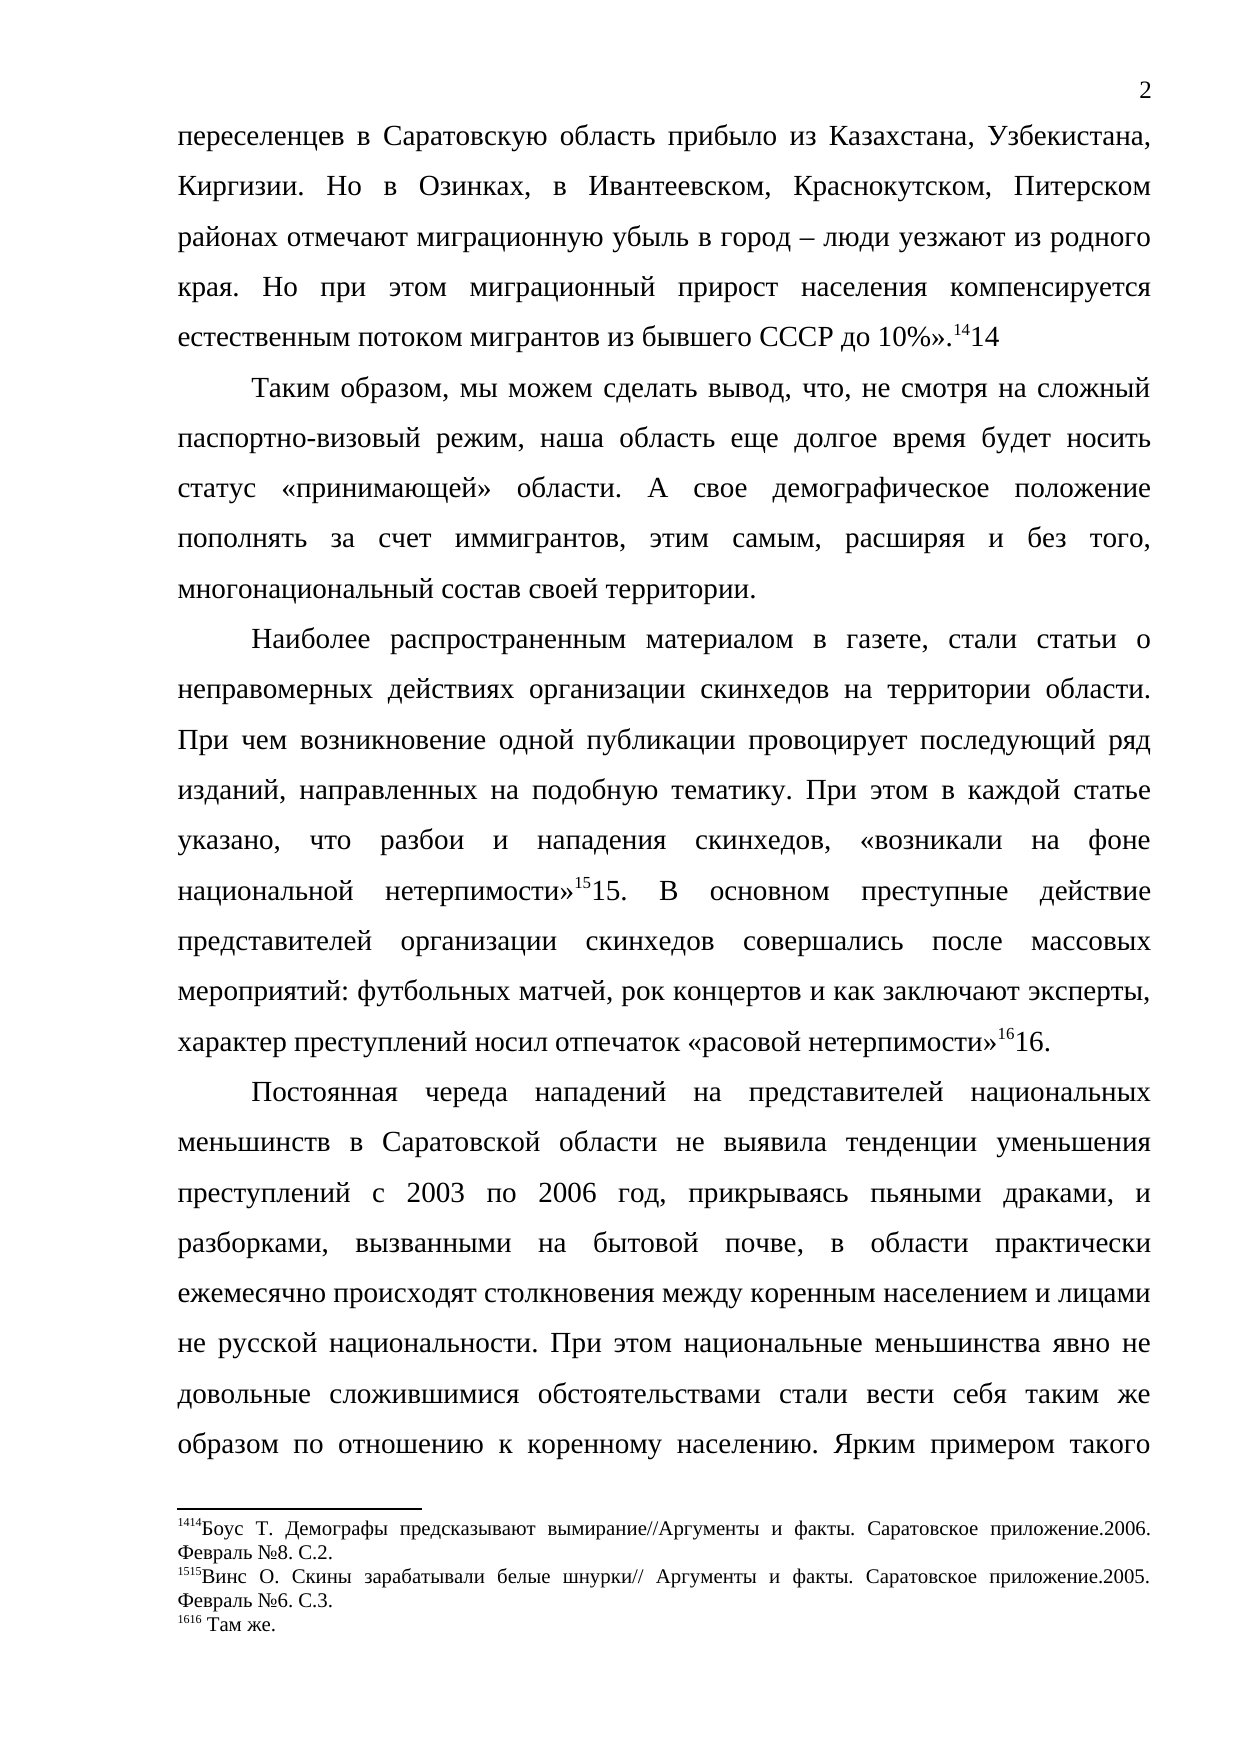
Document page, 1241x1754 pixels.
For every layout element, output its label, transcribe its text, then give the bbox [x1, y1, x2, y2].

text Наиболее распространенным материалом в газете, стали статьи о неправомерных действиях организации скинхедов на территории области. При чем возникновение одной публикации провоцирует последующий ряд изданий, направленных на подобную тематику. При этом в каждой статье указано, что разбои и нападения скинхедов, «возникали на фоне национальной нетерпимости»15. В основном преступные действие представителей организации скинхедов совершались после массовых мероприятий: футбольных матчей, рок концертов и как заключают эксперты, характер преступлений носил отпечаток «расовой нетерпимости»16. [177, 621, 1152, 1057]
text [177, 1074, 1152, 1460]
text Таким образом, мы можем сделать вывод, что, не смотря на сложный паспортно-визовый режим, наша область еще долгое время будет носить статус «принимающей» области. А свое демографическое положение пополнять за счет иммигрантов, этим самым, расширяя и без того, многонациональный состав своей территории. [177, 370, 1152, 604]
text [177, 118, 1152, 353]
